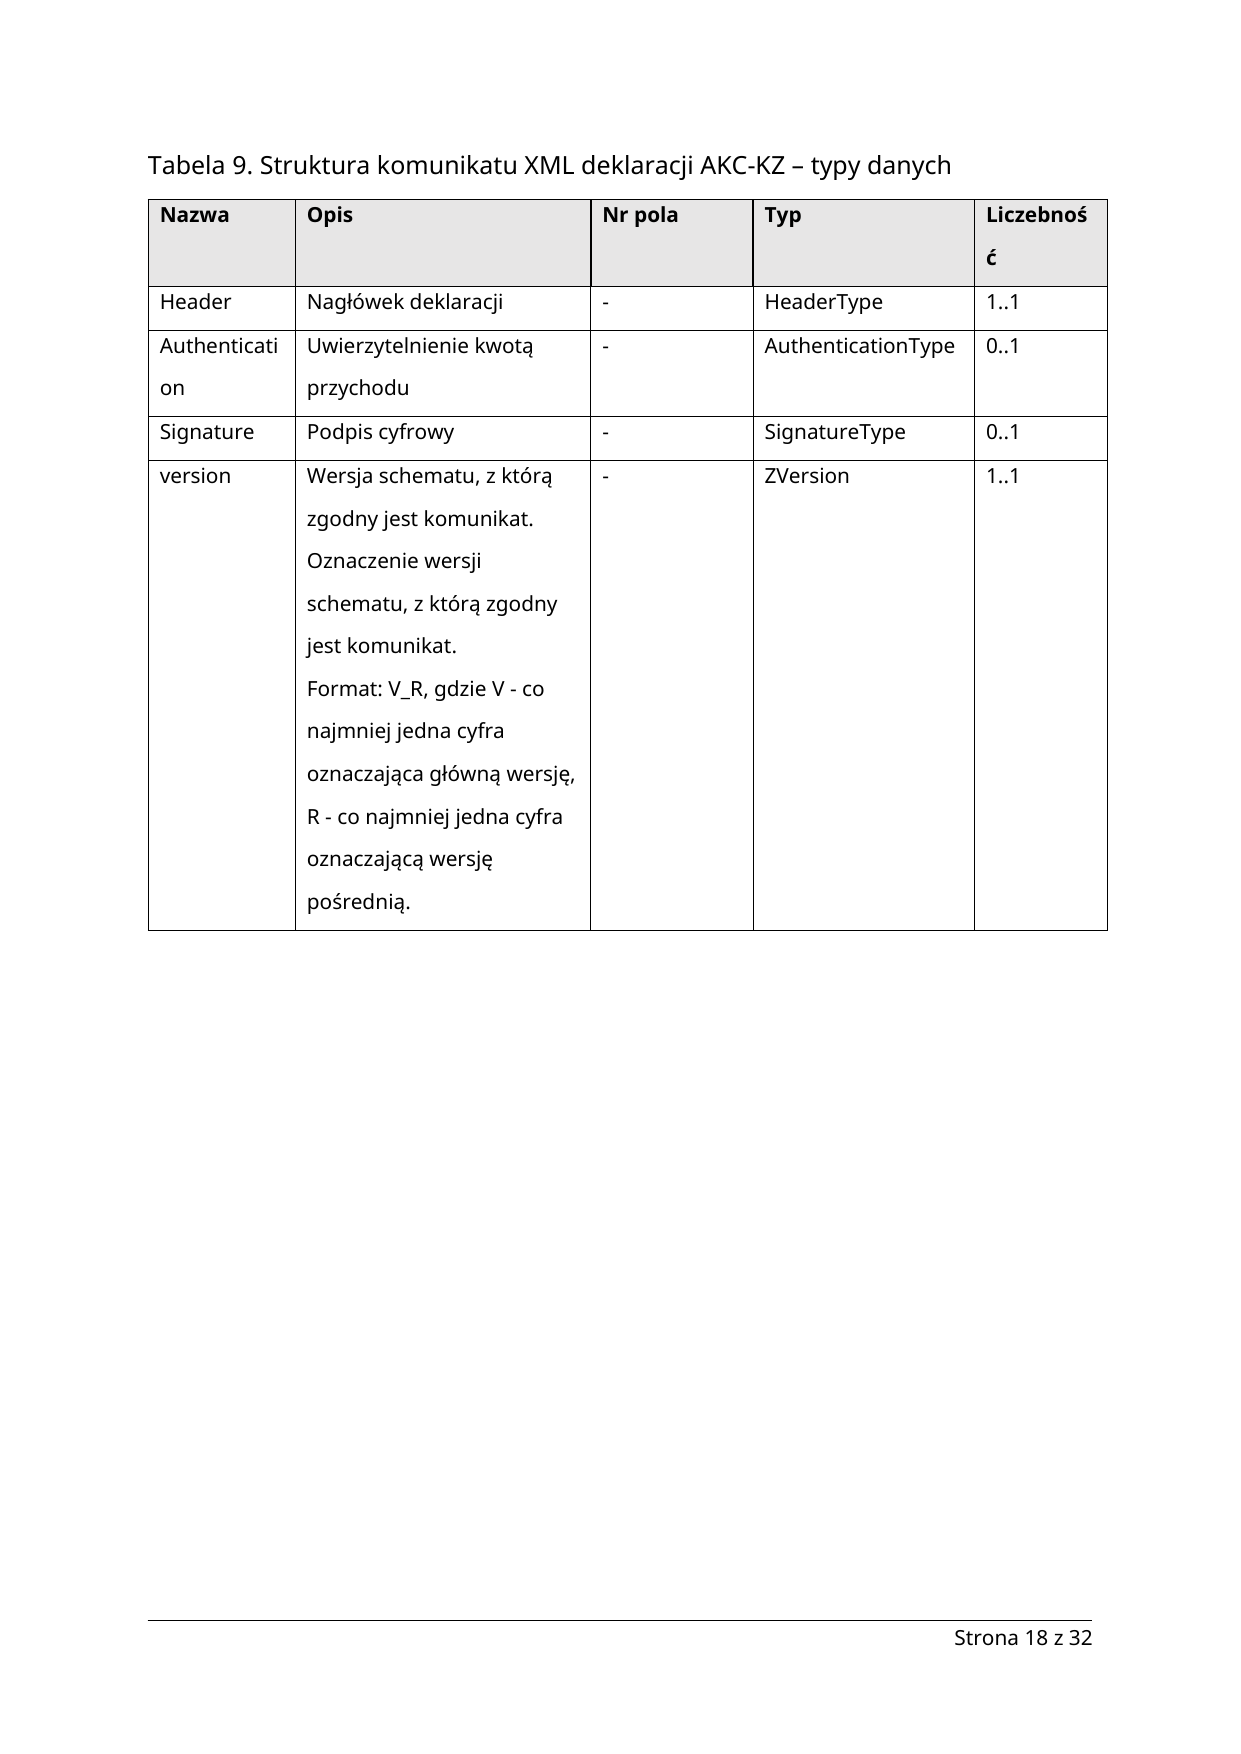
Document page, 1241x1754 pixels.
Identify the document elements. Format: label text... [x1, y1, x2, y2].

table_cell HeaderType [754, 287, 974, 330]
table_cell SignatureType [754, 417, 974, 460]
table_cell 1..1 [975, 461, 1107, 930]
table_cell Wersja schematu, z którą zgodny jest komunikat. Oznaczenie wersji schematu, z którą zgodny jest komunikat. Format: V_R, gdzie V - co najmniej jedna cyfra oznaczająca główną wersję, R - co najmniej jedna cyfra oznaczającą wersję pośrednią. [296, 461, 590, 930]
table_cell - [591, 331, 753, 416]
table_cell 0..1 [975, 331, 1107, 416]
table_cell - [591, 461, 753, 930]
table_cell Nagłówek deklaracji [296, 287, 590, 330]
table_cell version [149, 461, 295, 930]
table_cell 1..1 [975, 287, 1107, 330]
table_cell - [591, 417, 753, 460]
table_header Liczebność [975, 200, 1107, 286]
table_cell Uwierzytelnienie kwotą przychodu [296, 331, 590, 416]
table_header Typ [754, 200, 974, 286]
table_cell 0..1 [975, 417, 1107, 460]
table_header Nr pola [592, 200, 752, 286]
table_header Nazwa [149, 200, 295, 286]
table_cell AuthenticationType [754, 331, 974, 416]
table_cell Header [149, 287, 295, 330]
table_header Opis [296, 200, 590, 286]
table_cell ZVersion [754, 461, 974, 930]
table_cell Podpis cyfrowy [296, 417, 590, 460]
table_cell Authentication [149, 331, 295, 416]
table_cell - [591, 287, 753, 330]
table_cell Signature [149, 417, 295, 460]
